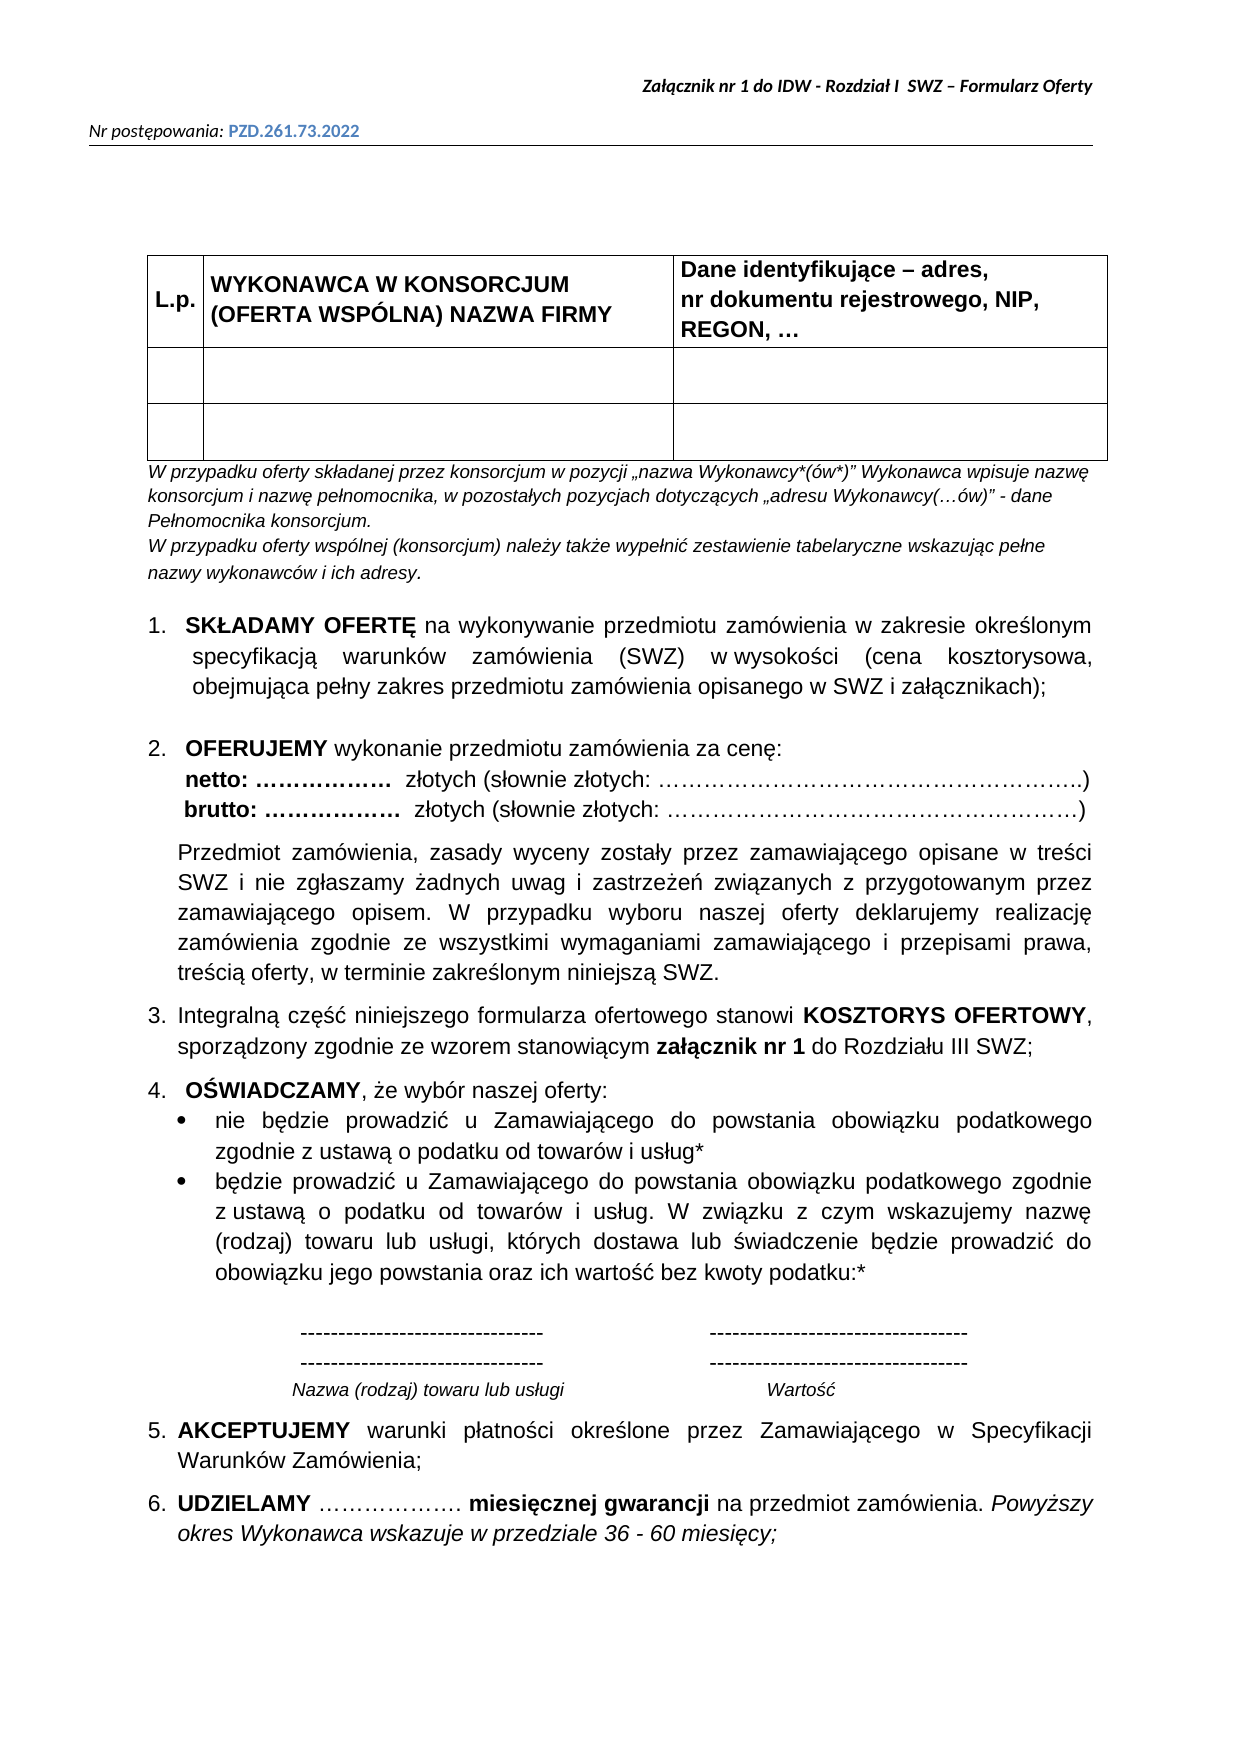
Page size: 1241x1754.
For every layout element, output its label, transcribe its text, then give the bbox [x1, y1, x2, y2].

text netto: ……………… złotych (słownie złotych: ………………………………………………..) [148, 766, 1093, 792]
text -------------------------------- ---------------------------------- [177, 1319, 1093, 1345]
text Nazwa (rodzaj) towaru lub usługi Wartość [177, 1379, 1093, 1401]
table_cell [674, 348, 1107, 403]
text -------------------------------- ---------------------------------- [177, 1349, 1093, 1375]
list OFERUJEMY wykonanie przedmiotu zamówienia za cenę: [148, 735, 1093, 762]
text brutto: ……………… złotych (słownie złotych: ………………………………………………) [177, 796, 1093, 822]
list SKŁADAMY OFERTĘ na wykonywanie przedmiotu zamówienia w zakresie określonym specyfikacją warunków zamówienia (SWZ) w wysokości (cena kosztorysowa, obejmująca pełny zakres przedmiotu zamówienia opisanego w SWZ i załącznikach); [148, 612, 1093, 699]
list OŚWIADCZAMY, że wybór naszej oferty: [148, 1077, 1093, 1103]
table_header Dane identyfikujące – adres, nr dokumentu rejestrowego, NIP, REGON, … [674, 256, 1107, 347]
list UDZIELAMY ………………. miesięcznej gwarancji na przedmiot zamówienia. Powyższy okres Wykonawca wskazuje w przedziale 36 - 60 miesięcy; [148, 1490, 1093, 1547]
table_header L.p. [148, 256, 203, 347]
table_cell [204, 404, 673, 459]
table_cell [148, 348, 203, 403]
text Przedmiot zamówienia, zasady wyceny zostały przez zamawiającego opisane w treści SWZ i nie zgłaszamy żadnych uwag i zastrzeżeń związanych z przygotowanym przez zamawiającego opisem. W przypadku wyboru naszej oferty deklarujemy realizację zamówienia zgodnie ze wszystkimi wymaganiami zamawiającego i przepisami prawa, treścią oferty, w terminie zakreślonym niniejszą SWZ. [177, 838, 1093, 986]
table_header WYKONAWCA W KONSORCJUM (OFERTA WSPÓLNA) NAZWA FIRMY [204, 256, 673, 347]
table_cell [204, 348, 673, 403]
text W przypadku oferty składanej przez konsorcjum w pozycji „nazwa Wykonawcy*(ów*)” Wykonawca wpisuje nazwę konsorcjum i nazwę pełnomocnika, w pozostałych pozycjach dotyczących „adresu Wykonawcy(…ów)” - dane Pełnomocnika konsorcjum. [148, 461, 1093, 532]
text W przypadku oferty wspólnej (konsorcjum) należy także wypełnić zestawienie tabelaryczne wskazując pełne nazwy wykonawców i ich adresy. [148, 535, 1093, 584]
list Integralną część niniejszego formularza ofertowego stanowi KOSZTORYS OFERTOWY, sporządzony zgodnie ze wzorem stanowiącym załącznik nr 1 do Rozdziału III SWZ; [148, 1002, 1093, 1061]
table_cell [674, 404, 1107, 459]
list nie będzie prowadzić u Zamawiającego do powstania obowiązku podatkowego zgodnie z ustawą o podatku od towarów i usług* [177, 1107, 1093, 1164]
list będzie prowadzić u Zamawiającego do powstania obowiązku podatkowego zgodnie z ustawą o podatku od towarów i usług. W związku z czym wskazujemy nazwę (rodzaj) towaru lub usługi, których dostawa lub świadczenie będzie prowadzić do obowiązku jego powstania oraz ich wartość bez kwoty podatku:* [177, 1168, 1093, 1285]
list AKCEPTUJEMY warunki płatności określone przez Zamawiającego w Specyfikacji Warunków Zamówienia; [148, 1417, 1093, 1474]
table_cell [148, 404, 203, 459]
